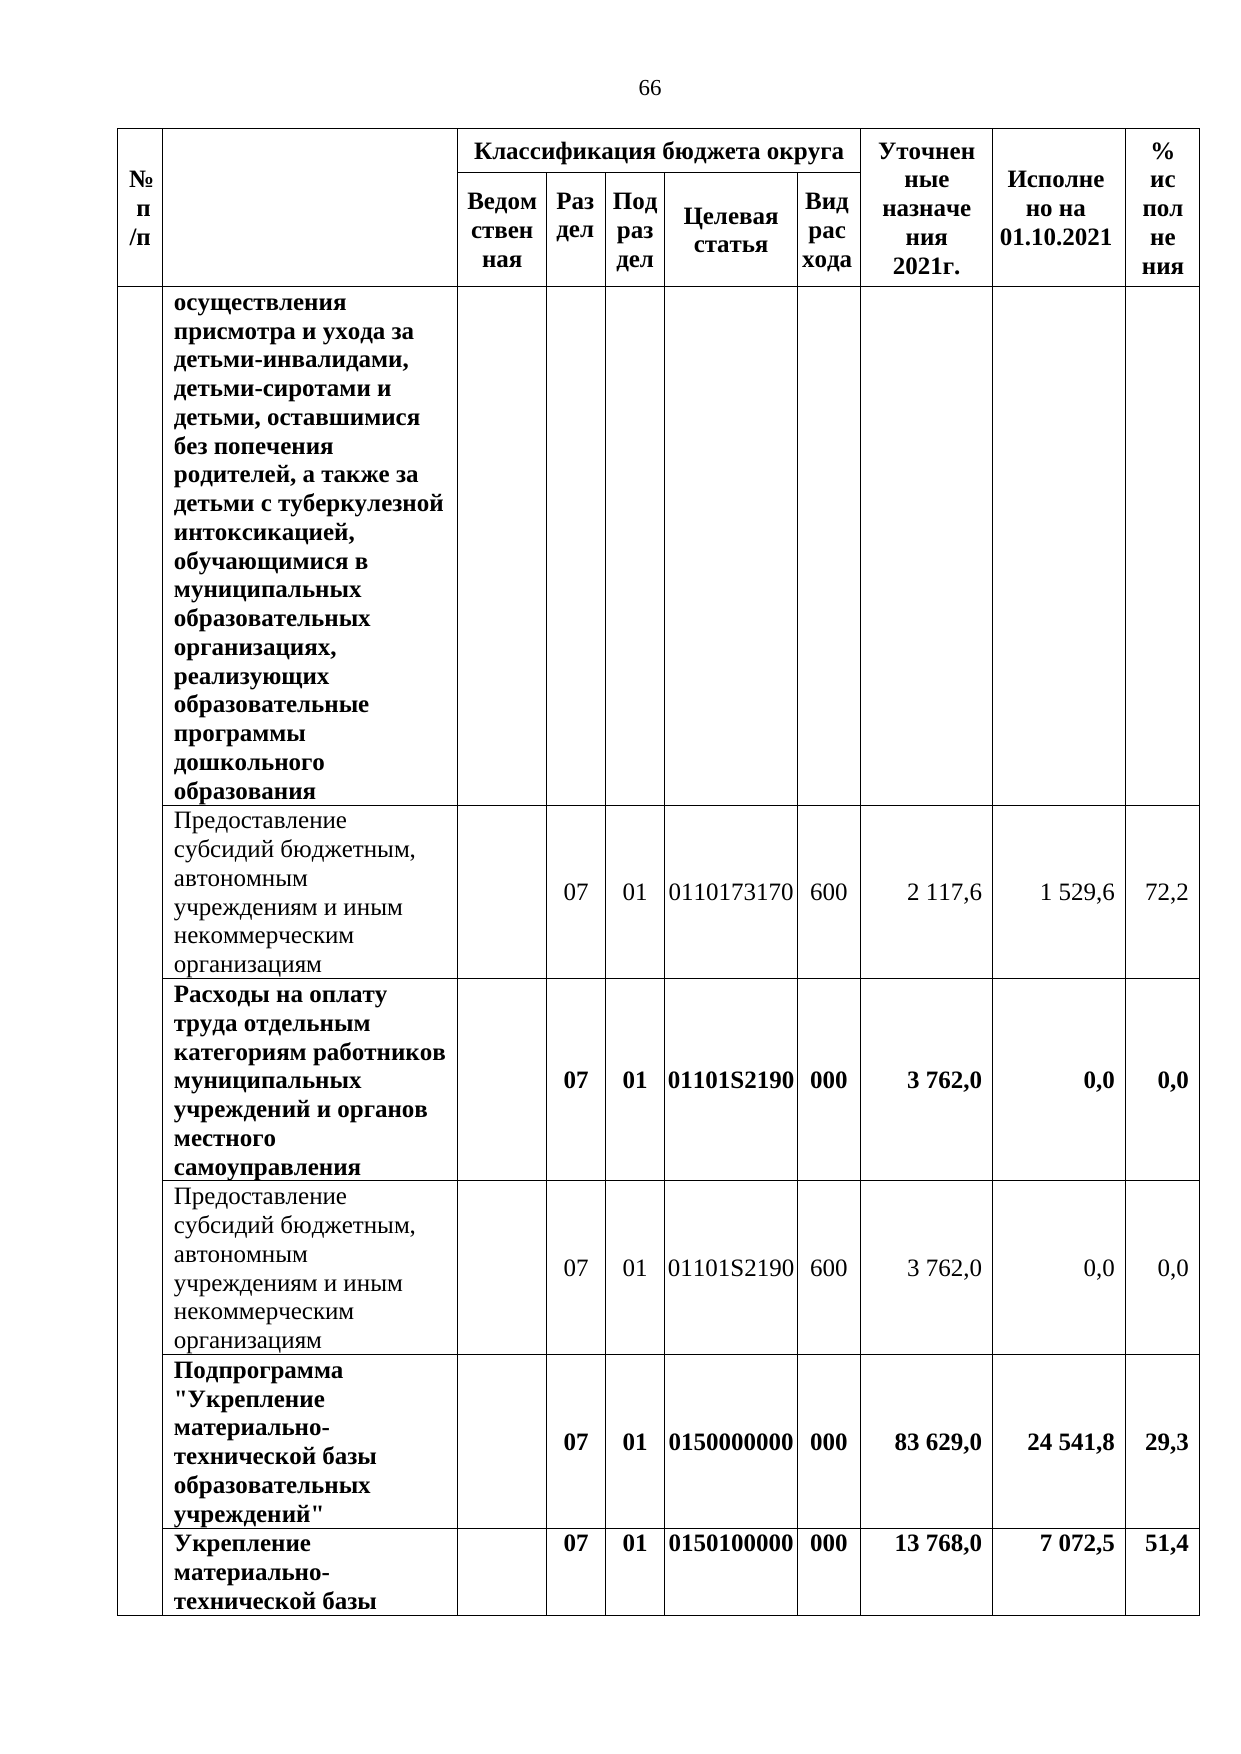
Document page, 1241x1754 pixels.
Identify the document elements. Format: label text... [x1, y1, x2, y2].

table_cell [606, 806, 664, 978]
table_cell [547, 256, 605, 286]
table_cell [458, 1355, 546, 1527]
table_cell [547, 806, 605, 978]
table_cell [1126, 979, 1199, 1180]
table_header № п/п [118, 129, 162, 286]
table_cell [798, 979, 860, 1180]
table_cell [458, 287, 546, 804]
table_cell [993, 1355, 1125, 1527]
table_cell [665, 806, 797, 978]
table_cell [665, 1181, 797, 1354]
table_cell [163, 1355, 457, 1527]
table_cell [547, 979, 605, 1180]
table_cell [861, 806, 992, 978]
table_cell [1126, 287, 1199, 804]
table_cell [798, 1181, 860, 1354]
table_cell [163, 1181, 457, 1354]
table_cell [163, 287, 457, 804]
table_cell Вид рас хода [798, 173, 860, 286]
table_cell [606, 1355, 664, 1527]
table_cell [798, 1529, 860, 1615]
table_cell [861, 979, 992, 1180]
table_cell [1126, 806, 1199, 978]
table_header Исполне но на 01.10.2021 [993, 129, 1125, 286]
table_cell Ведом ствен ная [458, 173, 546, 286]
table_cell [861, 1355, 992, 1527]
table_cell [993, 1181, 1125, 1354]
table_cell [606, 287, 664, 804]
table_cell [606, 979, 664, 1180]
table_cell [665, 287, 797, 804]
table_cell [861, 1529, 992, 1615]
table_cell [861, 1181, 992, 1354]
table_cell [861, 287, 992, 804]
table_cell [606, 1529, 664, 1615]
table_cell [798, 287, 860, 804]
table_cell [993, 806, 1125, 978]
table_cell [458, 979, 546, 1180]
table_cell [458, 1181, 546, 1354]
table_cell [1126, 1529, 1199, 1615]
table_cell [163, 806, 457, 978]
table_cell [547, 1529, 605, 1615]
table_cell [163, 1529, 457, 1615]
table_header Классификация бюджета округа [458, 129, 860, 172]
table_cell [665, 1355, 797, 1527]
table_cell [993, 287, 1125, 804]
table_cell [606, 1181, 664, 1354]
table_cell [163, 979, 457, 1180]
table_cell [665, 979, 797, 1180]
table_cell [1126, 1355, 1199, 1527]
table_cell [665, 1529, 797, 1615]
table_cell Целевая статья [665, 173, 797, 286]
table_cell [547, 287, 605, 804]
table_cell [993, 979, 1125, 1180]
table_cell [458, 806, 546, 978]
table_header Уточненные назначе ния 2021г. [861, 129, 992, 286]
table_cell Раз дел [547, 173, 605, 256]
table_header % ис полне ния [1126, 129, 1199, 286]
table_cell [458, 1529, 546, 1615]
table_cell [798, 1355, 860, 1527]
table_cell Под раз дел [606, 173, 664, 286]
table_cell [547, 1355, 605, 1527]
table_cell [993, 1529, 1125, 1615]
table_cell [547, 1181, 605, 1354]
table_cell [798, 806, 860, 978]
table_header [163, 129, 457, 286]
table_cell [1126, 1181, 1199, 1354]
